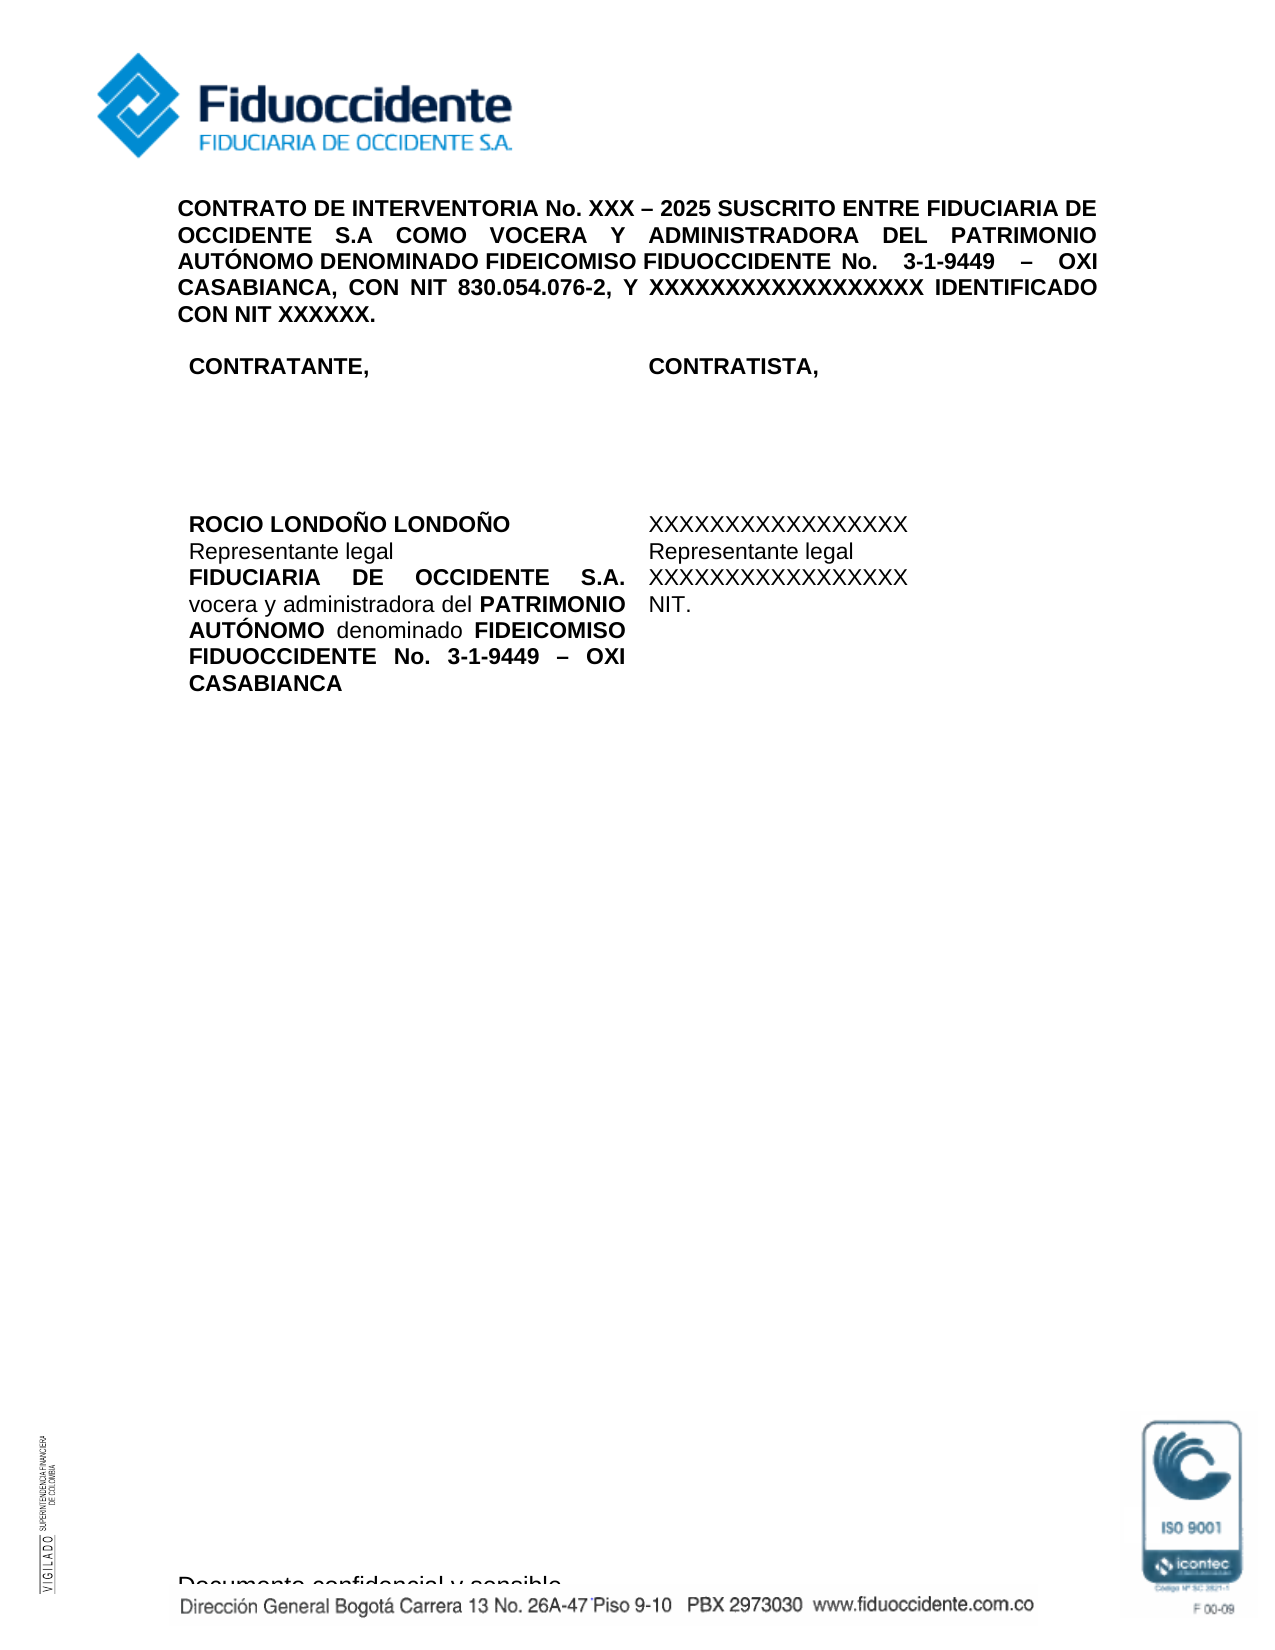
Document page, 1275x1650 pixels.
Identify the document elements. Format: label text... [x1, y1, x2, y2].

picture [1120, 1411, 1258, 1618]
picture [88, 29, 552, 196]
picture [169, 1584, 1038, 1626]
table_cell XXXXXXXXXXXXXXXXX Representante legal XXXXXXXXXXXXXXXXX NIT. [637, 380, 1097, 722]
table_header CONTRATANTE, [177, 353, 637, 380]
table_cell ROCIO LONDOÑO LONDOÑO Representante legal FIDUCIARIA DE OCCIDENTE S.A. vocera y administradora del PATRIMONIO AUTÓNOMO denominado FIDEICOMISO FIDUOCCIDENTE No. 3-1-9449 – OXI CASABIANCA [177, 380, 637, 722]
picture [39, 1436, 55, 1594]
table_header CONTRATISTA, [637, 353, 1097, 380]
